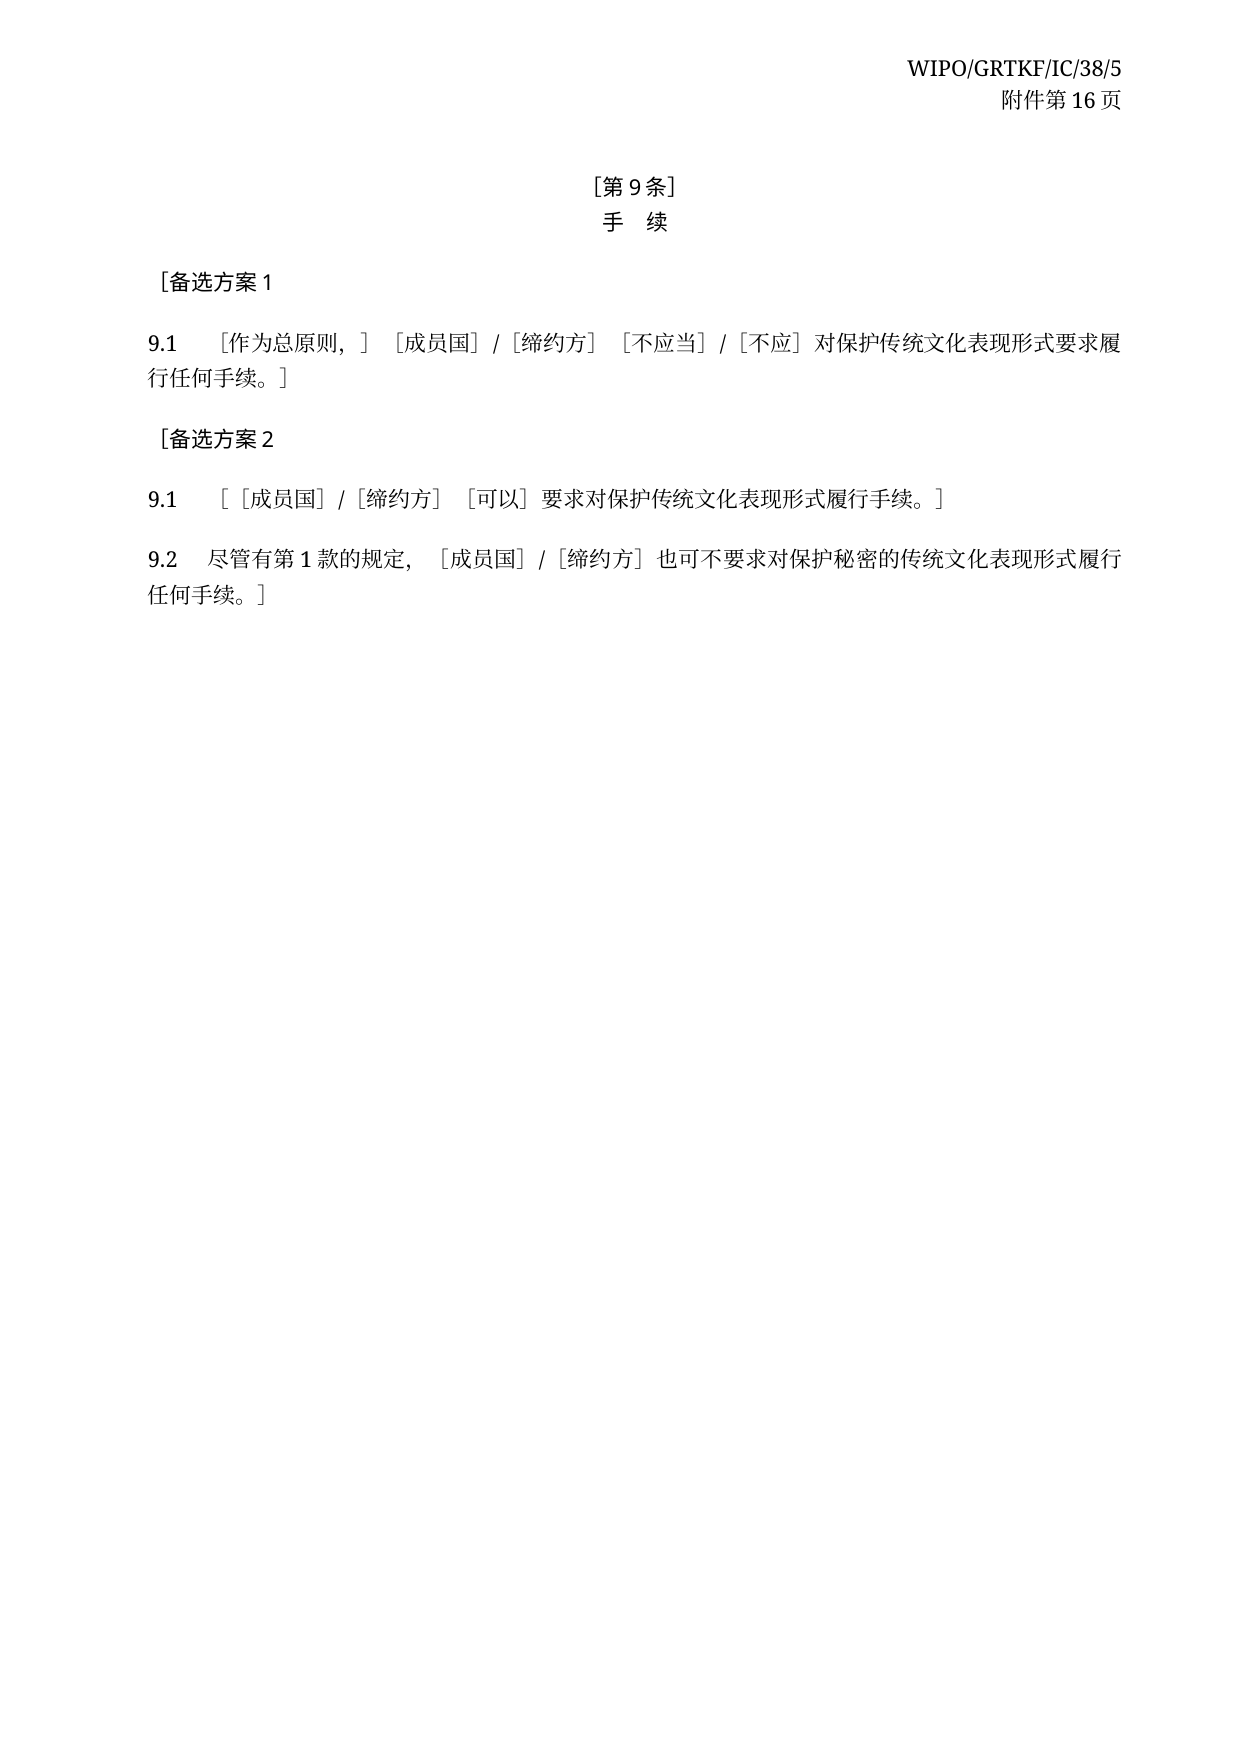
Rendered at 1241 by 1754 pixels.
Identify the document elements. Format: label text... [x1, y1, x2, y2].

text 9.1 ［作为总原则，］［成员国］/［缔约方］［不应当］/［不应］对保护传统文化表现形式要求履行任何手续。］ [148, 322, 1122, 393]
text 9.2 尽管有第1款的规定，［成员国］/［缔约方］也可不要求对保护秘密的传统文化表现形式履行任何手‍续。］ [148, 539, 1122, 609]
text 9.1 ［［成员国］/［缔约方］［可以］要求对保护传统文化表现形式履行手续。］ [148, 478, 1122, 514]
text ［备选方案2 [148, 418, 1122, 453]
text ［备选方案1 [148, 262, 1122, 297]
text ［第9条］ 手 续 [148, 166, 1122, 237]
